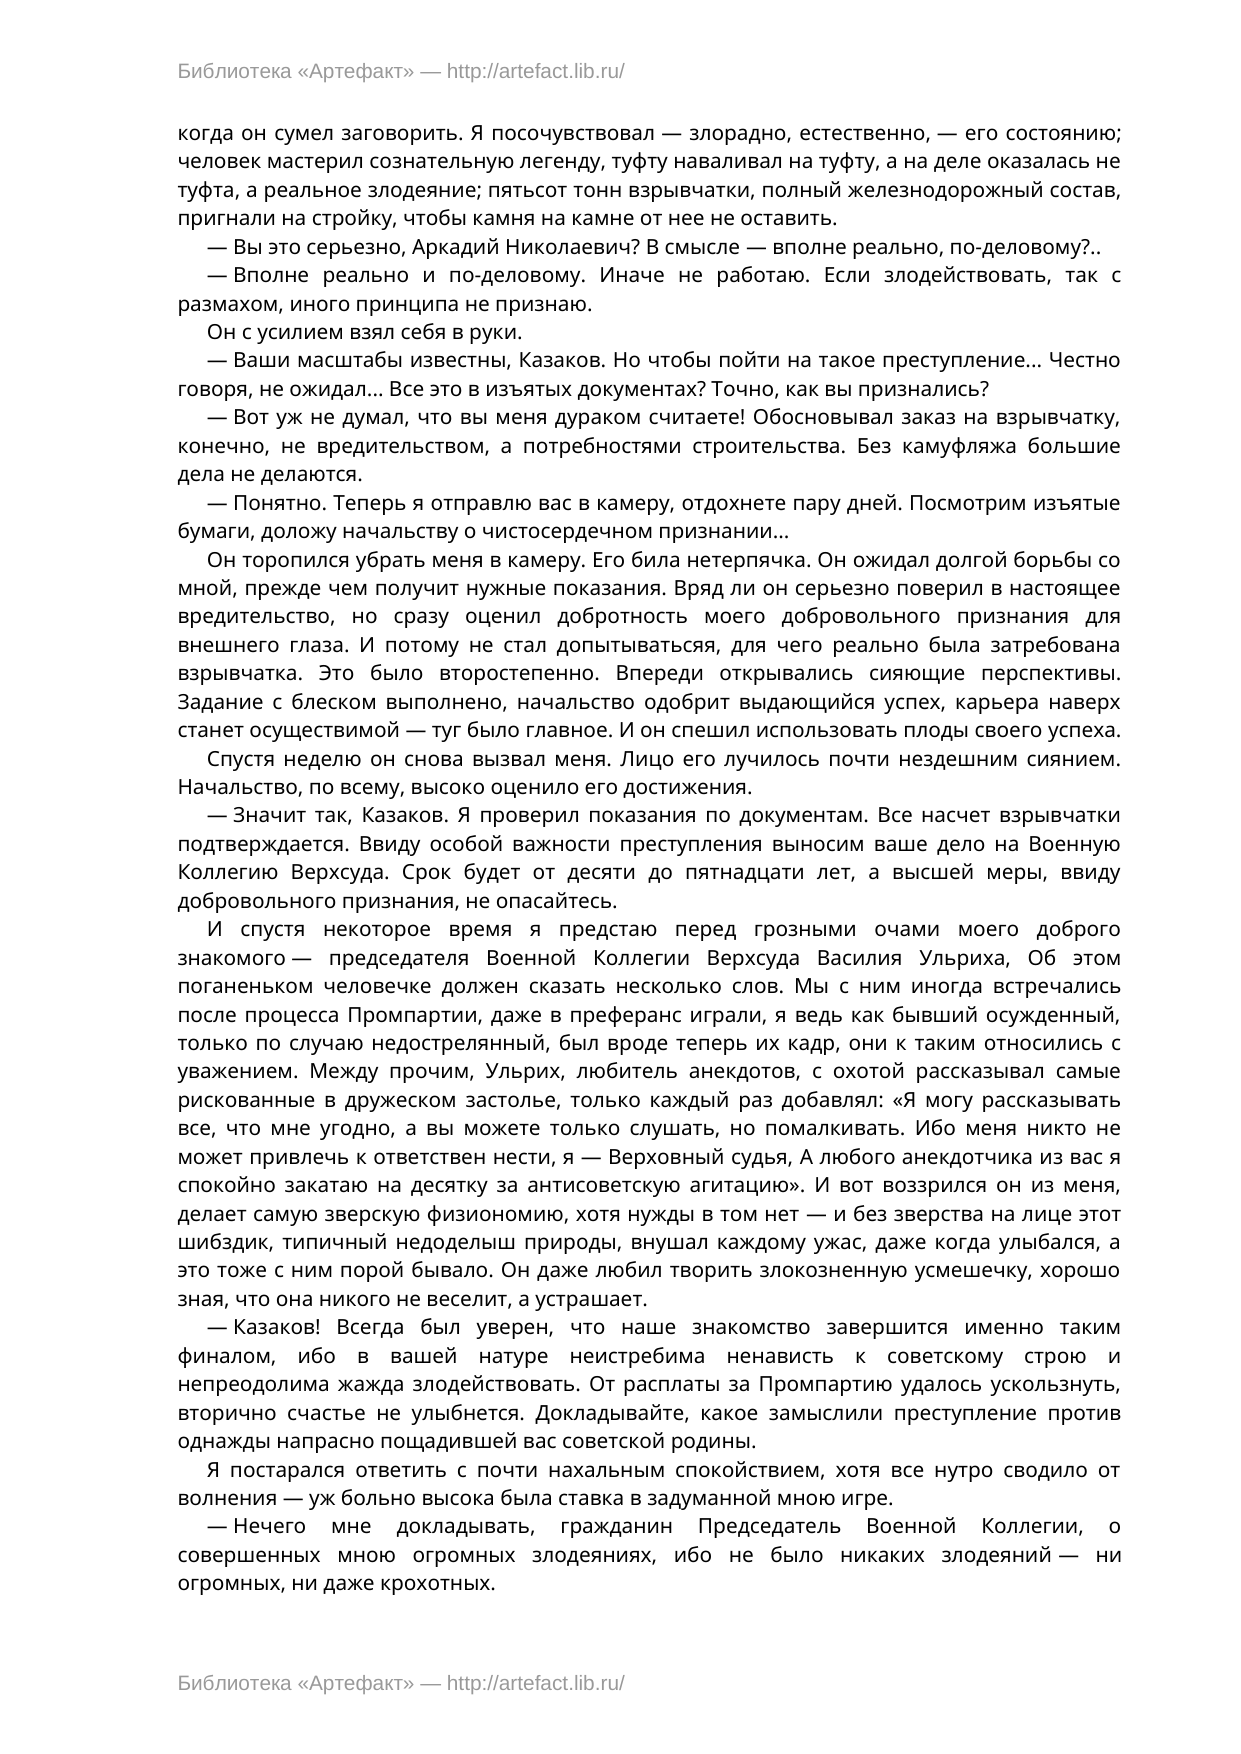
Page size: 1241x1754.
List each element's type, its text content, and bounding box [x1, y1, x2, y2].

text — Казаков! Всегда был уверен, что наше знакомство завершится именно таким финалом, ибо в вашей натуре неистребима ненависть к советскому строю и непреодолима жажда злодействовать. От расплаты за Промпартию удалось ускользнуть, вторично счастье не улыбнется. Докладывайте, какое замыслили преступление против однажды напрасно пощадившей вас советской родины. [177, 1312, 1122, 1455]
text — Нечего мне докладывать, гражданин Председатель Военной Коллегии, о совершенных мною огромных злодеяниях, ибо не было никаких злодеяний — ни огромных, ни даже крохотных. [177, 1512, 1122, 1597]
text — Понятно. Теперь я отправлю вас в камеру, отдохнете пару дней. Посмотрим изъятые бумаги, доложу начальству о чистосердечном признании... [177, 488, 1122, 545]
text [177, 118, 1122, 232]
text — Значит так, Казаков. Я проверил показания по документам. Все насчет взрывчатки подтверждается. Ввиду особой важности преступления выносим ваше дело на Военную Коллегию Верхсуда. Срок будет от десяти до пятнадцати лет, а высшей меры, ввиду добровольного признания, не опасайтесь. [177, 801, 1122, 914]
text Он торопился убрать меня в камеру. Его била нетерпячка. Он ожидал долгой борьбы со мной, прежде чем получит нужные показания. Вряд ли он серьезно поверил в настоящее вредительство, но сразу оценил добротность моего добровольного признания для внешнего глаза. И потому не стал допытыватьсяя, для чего реально была затребована взрывчатка. Это было второстепенно. Впереди открывались сияющие перспективы. Задание с блеском выполнено, начальство одобрит выдающийся успех, карьера наверх станет осуществимой — туг было главное. И он спешил использовать плоды своего успеха. [177, 545, 1122, 744]
text — Вполне реально и по-деловому. Иначе не работаю. Если злодействовать, так с размахом, иного принципа не признаю. [177, 260, 1122, 317]
text — Ваши масштабы известны, Казаков. Но чтобы пойти на такое преступление... Честно говоря, не ожидал... Все это в изъятых документах? Точно, как вы признались? [177, 346, 1122, 402]
text И спустя некоторое время я предстаю перед грозными очами моего доброго знакомого — председателя Военной Коллегии Верхсуда Василия Ульриха, Об этом поганеньком человечке должен сказать несколько слов. Мы с ним иногда встречались после процесса Промпартии, даже в преферанс играли, я ведь как бывший осужденный, только по случаю недострелянный, был вроде теперь их кадр, они к таким относились с уважением. Между прочим, Ульрих, любитель анекдотов, с охотой рассказывал самые рискованные в дружеском застолье, только каждый раз добавлял: «Я могу рассказывать все, что мне угодно, а вы можете только слушать, но помалкивать. Ибо меня никто не может привлечь к ответствен нести, я — Верховный судья, А любого анекдотчика из вас я спокойно закатаю на десятку за антисоветскую агитацию». И вот воззрился он из меня, делает самую зверскую физиономию, хотя нужды в том нет — и без зверства на лице этот шибздик, типичный недоделыш природы, внушал каждому ужас, даже когда улыбался, а это тоже с ним порой бывало. Он даже любил творить злокозненную усмешечку, хорошо зная, что она никого не веселит, а устрашает. [177, 914, 1122, 1312]
text — Вот уж не думал, что вы меня дураком считаете! Обосновывал заказ на взрывчатку, конечно, не вредительством, а потребностями строительства. Без камуфляжа большие дела не делаются. [177, 402, 1122, 488]
text Спустя неделю он снова вызвал меня. Лицо его лучилось почти нездешним сиянием. Начальство, по всему, высоко оценило его достижения. [177, 744, 1122, 801]
text Он с усилием взял себя в руки. [177, 317, 1122, 346]
text Я постарался ответить с почти нахальным спокойствием, хотя все нутро сводило от волнения — уж больно высока была ставка в задуманной мною игре. [177, 1455, 1122, 1512]
text — Вы это серьезно, Аркадий Николаевич? В смысле — вполне реально, по-деловому?.. [177, 232, 1122, 260]
